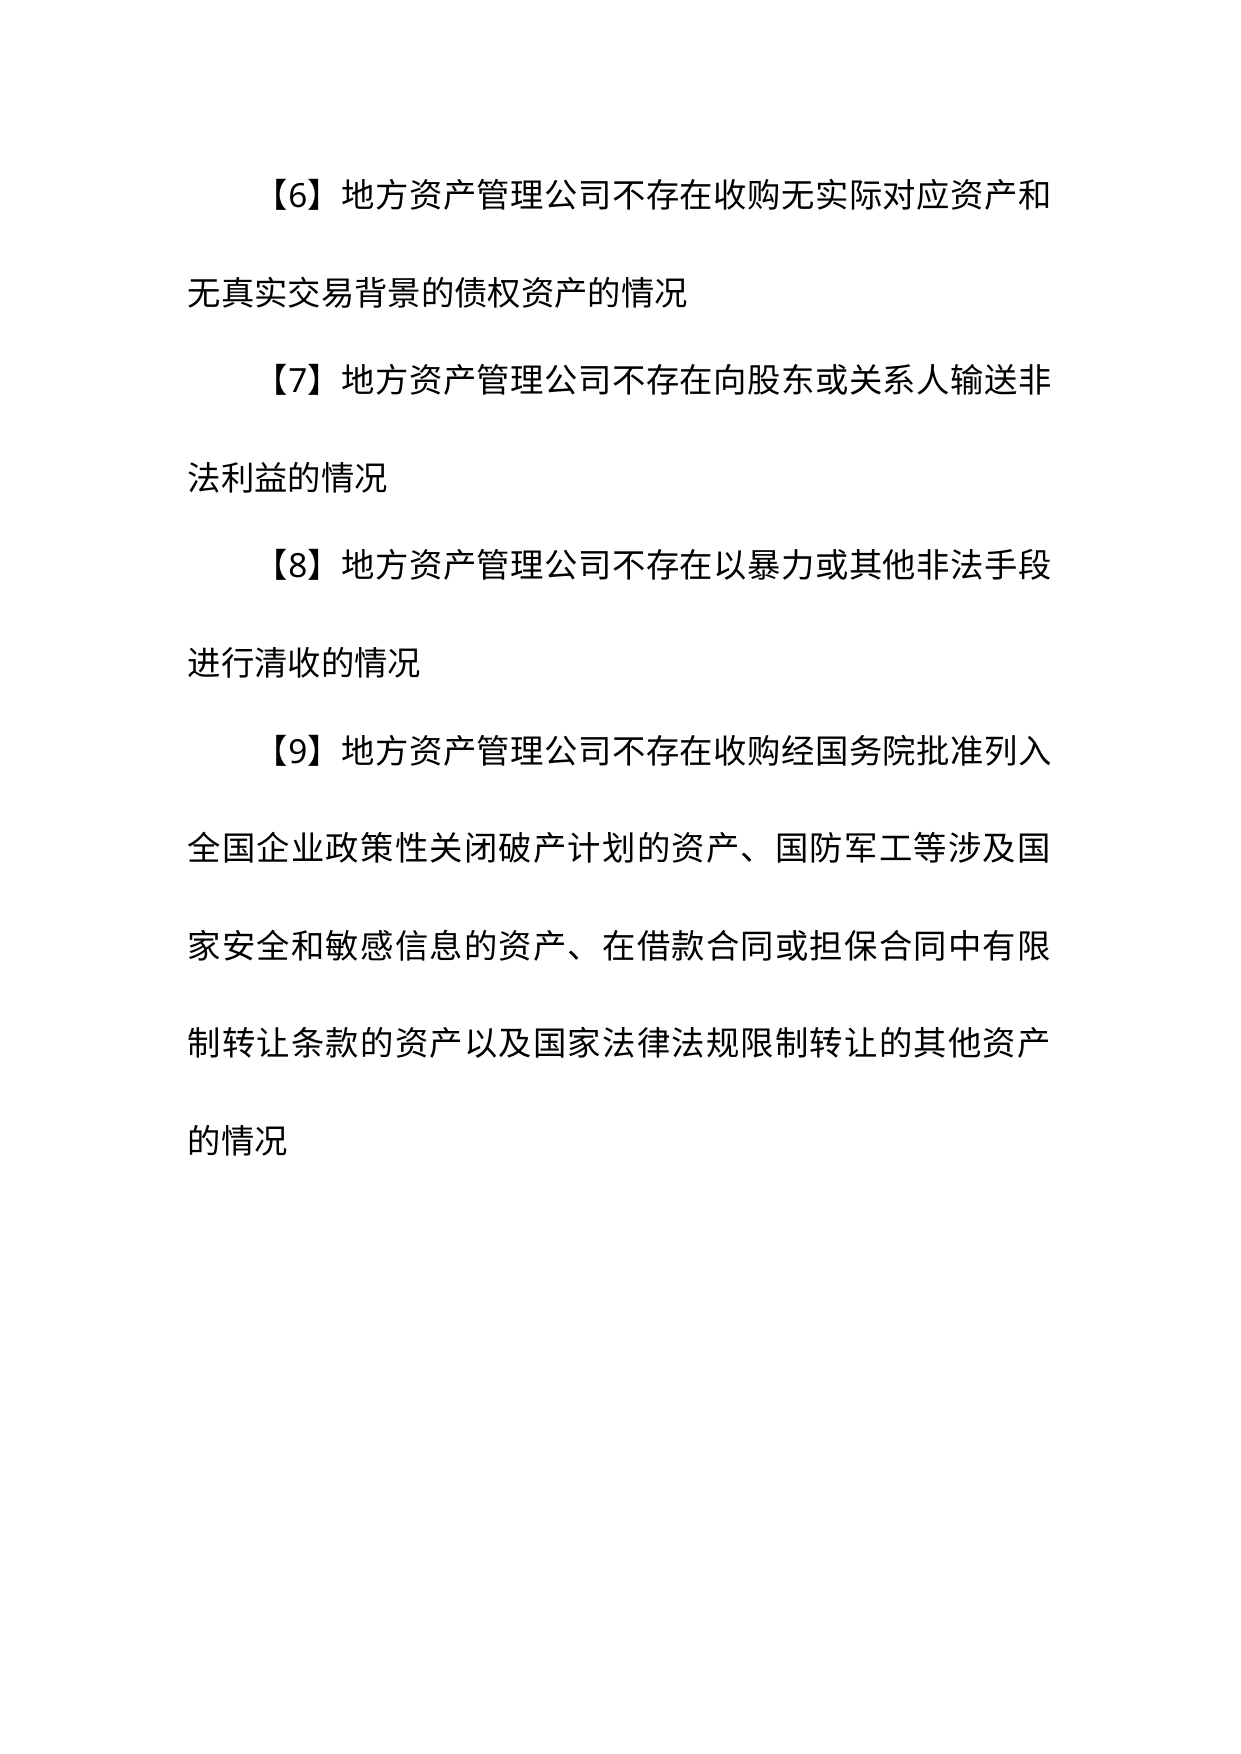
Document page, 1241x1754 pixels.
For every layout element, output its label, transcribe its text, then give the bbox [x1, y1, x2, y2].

list 【8】地方资产管理公司不存在以暴力或其他非法手段进行清收的情况 [187, 532, 1053, 695]
list 【7】地方资产管理公司不存在向股东或关系人输送非法利益的情况 [187, 347, 1053, 510]
list 【6】地方资产管理公司不存在收购无实际对应资产和无真实交易背景的债权资产的情况 [187, 162, 1053, 324]
list 【9】地方资产管理公司不存在收购经国务院批准列入全国企业政策性关闭破产计划的资产、国防军工等涉及国家安全和敏感信息的资产、在借款合同或担保合同中有限制转让条款的资产以及国家法律法规限制转让的其他资产的情况 [187, 718, 1053, 1173]
